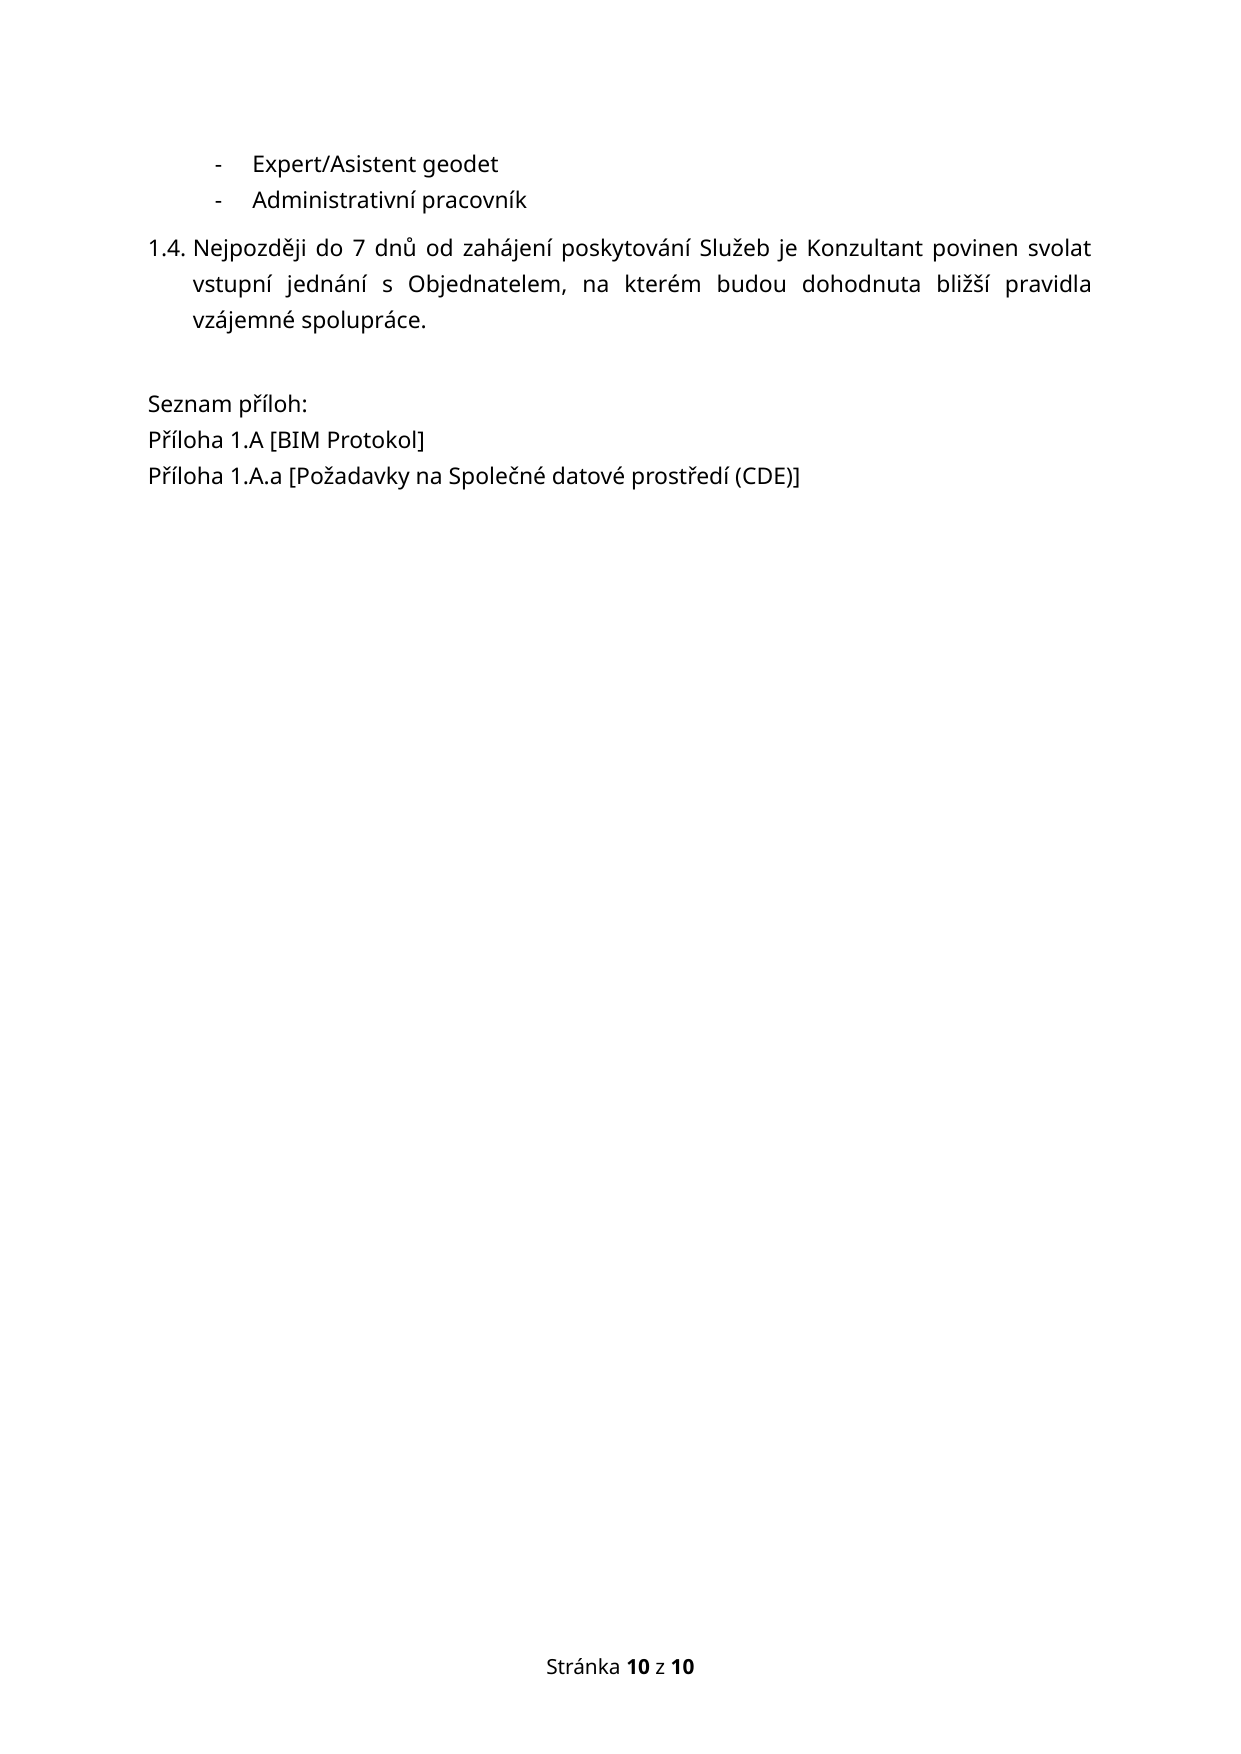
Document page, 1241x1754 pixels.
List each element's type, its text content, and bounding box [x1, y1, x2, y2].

list Expert/Asistent geodet [214, 148, 1093, 179]
list Nejpozději do 7 dnů od zahájení poskytování Služeb je Konzultant povinen svolat vstupní jednání s Objednatelem, na kterém budou dohodnuta bližší pravidla vzájemné spolupráce. [148, 232, 1093, 335]
text Seznam příloh: [148, 388, 1093, 419]
text Příloha 1.A.a [Požadavky na Společné datové prostředí (CDE)] [148, 460, 1093, 491]
text Příloha 1.A [BIM Protokol] [148, 424, 1093, 455]
list Administrativní pracovník [214, 183, 1093, 215]
